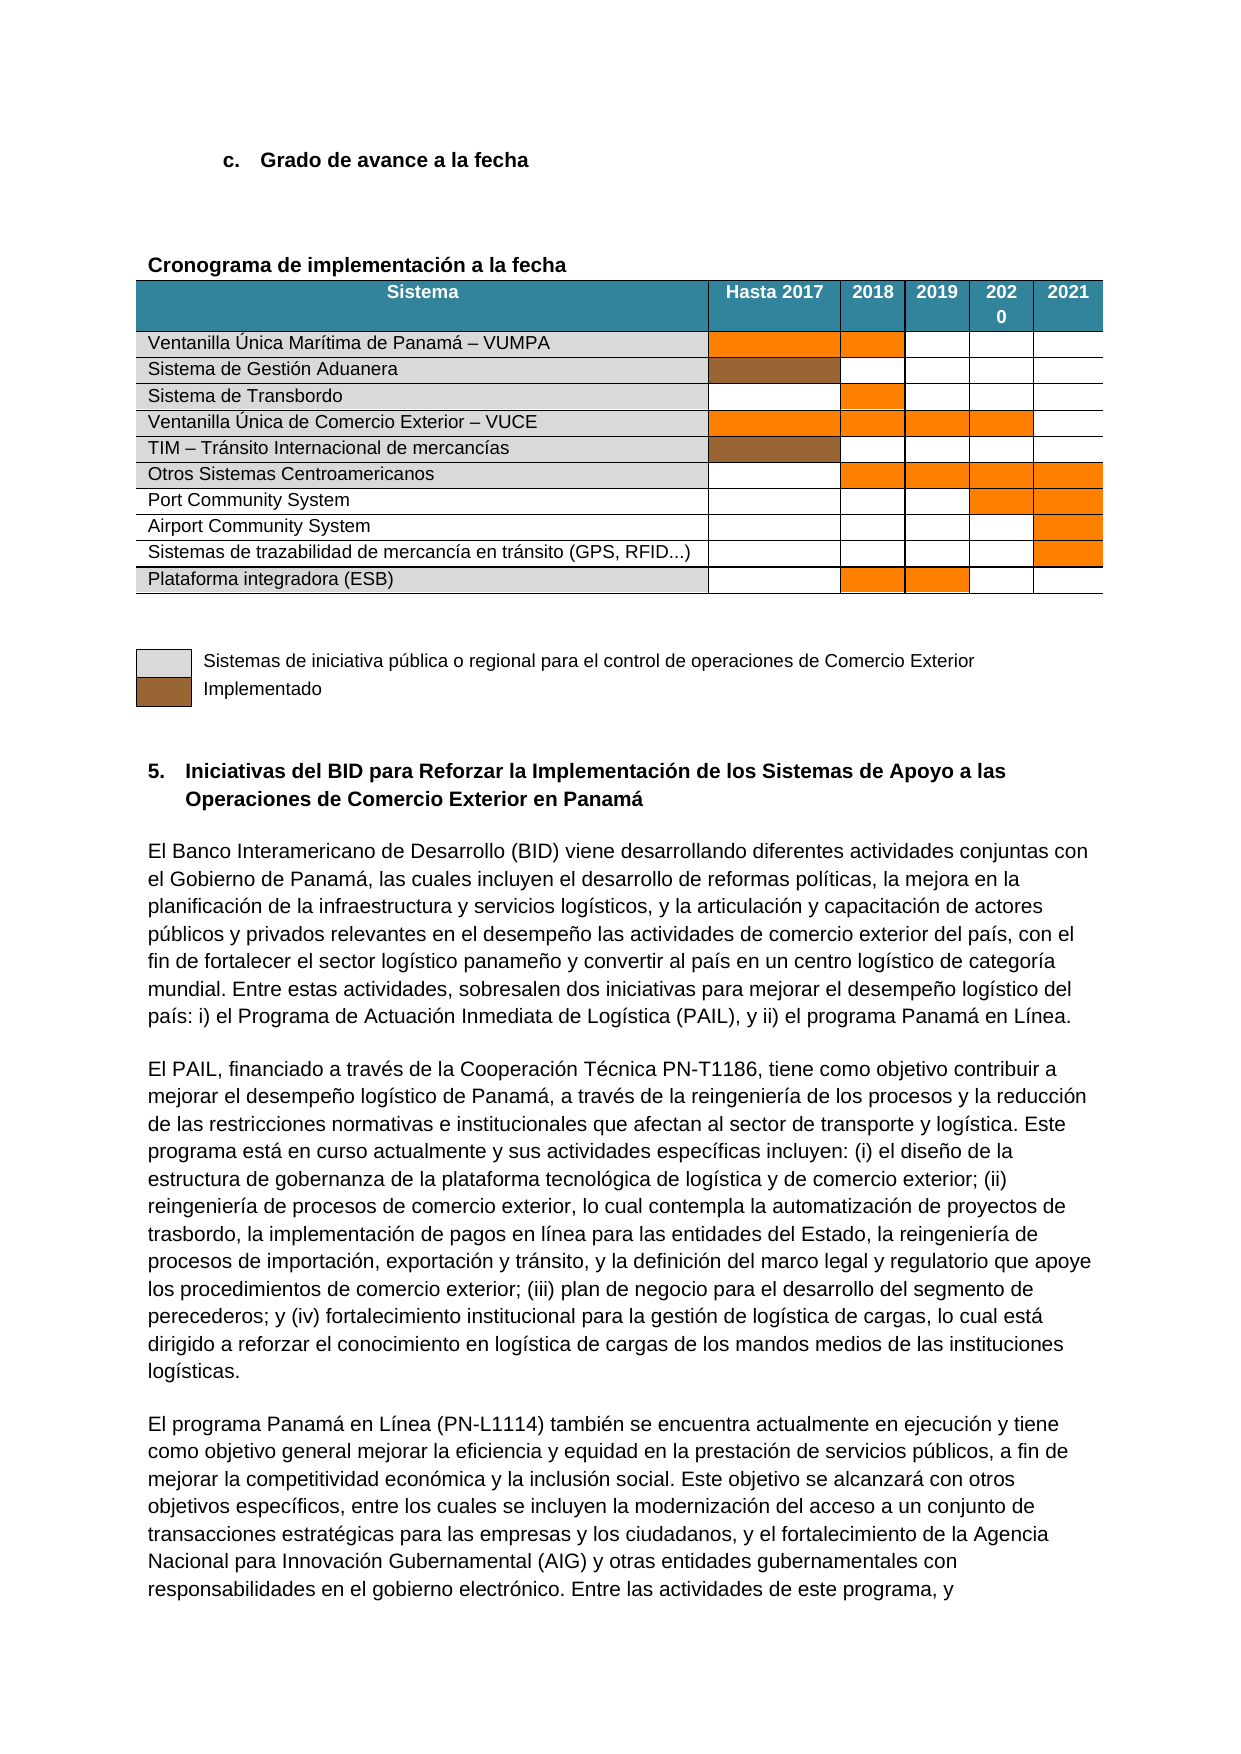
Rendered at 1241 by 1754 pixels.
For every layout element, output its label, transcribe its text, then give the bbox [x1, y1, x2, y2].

table_cell [841, 541, 904, 566]
table_cell [841, 384, 904, 409]
table_cell Otros Sistemas Centroamericanos [136, 463, 708, 488]
table_cell [709, 437, 840, 462]
table_cell [906, 541, 969, 566]
table_cell [841, 463, 904, 488]
table_cell [841, 568, 904, 592]
table_cell [970, 568, 1033, 592]
table_cell [970, 541, 1033, 566]
table_cell [1034, 541, 1103, 566]
table_cell [1034, 489, 1103, 514]
table_cell [970, 437, 1033, 462]
table_cell [841, 358, 904, 383]
table_cell Sistema de Gestión Aduanera [136, 358, 708, 383]
text Cronograma de implementación a la fecha [148, 253, 1093, 277]
table_cell [709, 463, 840, 488]
table_cell [906, 568, 969, 592]
table_header 2018 [841, 281, 904, 331]
table_cell [1034, 384, 1103, 409]
list Grado de avance a la fecha [223, 148, 1093, 172]
table_cell [709, 384, 840, 409]
table_cell [1034, 358, 1103, 383]
table_header Sistema [136, 281, 708, 331]
table_cell [1034, 411, 1103, 436]
table_cell [709, 489, 840, 514]
table_header [137, 650, 191, 677]
table_cell [970, 332, 1033, 357]
table_cell [1034, 515, 1103, 540]
table_cell [970, 358, 1033, 383]
table_cell Implementado [192, 677, 1095, 706]
table_header 2019 [906, 281, 969, 331]
table_cell [709, 541, 840, 566]
text El Banco Interamericano de Desarrollo (BID) viene desarrollando diferentes actividades conjuntas con el Gobierno de Panamá, las cuales incluyen el desarrollo de reformas políticas, la mejora en la planificación de la infraestructura y servicios logísticos, y la articulación y capacitación de actores públicos y privados relevantes en el desempeño las actividades de comercio exterior del país, con el fin de fortalecer el sector logístico panameño y convertir al país en un centro logístico de categoría mundial. Entre estas actividades, sobresalen dos iniciativas para mejorar el desempeño logístico del país: i) el Programa de Actuación Inmediata de Logística (PAIL), y ii) el programa Panamá en Línea. [148, 839, 1093, 1028]
table_cell [906, 463, 969, 488]
table_cell [1034, 463, 1103, 488]
table_cell [841, 437, 904, 462]
table_cell [906, 515, 969, 540]
table_cell Sistemas de trazabilidad de mercancía en tránsito (GPS, RFID...) [136, 541, 708, 566]
table_cell [841, 332, 904, 357]
table_cell [709, 411, 840, 436]
table_cell [970, 384, 1033, 409]
table_cell [970, 411, 1033, 436]
table_cell [709, 332, 840, 357]
table_cell [906, 489, 969, 514]
table_cell [970, 515, 1033, 540]
table_cell Ventanilla Única de Comercio Exterior – VUCE [136, 411, 708, 436]
table_cell Plataforma integradora (ESB) [136, 568, 708, 592]
table_cell [841, 411, 904, 436]
table_cell [906, 437, 969, 462]
table_cell TIM – Tránsito Internacional de mercancías [136, 437, 708, 462]
table_cell [137, 678, 191, 706]
table_cell [841, 515, 904, 540]
table_header 2020 [970, 281, 1033, 331]
table_header Sistemas de iniciativa pública o regional para el control de operaciones de Comercio Exterior [192, 649, 1095, 677]
table_cell [906, 332, 969, 357]
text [148, 1412, 1093, 1601]
table_cell [970, 489, 1033, 514]
table_cell Ventanilla Única Marítima de Panamá – VUMPA [136, 332, 708, 357]
table_cell [1034, 332, 1103, 357]
table_cell Port Community System [136, 489, 708, 514]
table_cell [709, 515, 840, 540]
table_header Hasta 2017 [709, 281, 840, 331]
table_cell [841, 489, 904, 514]
table_cell Sistema de Transbordo [136, 384, 708, 409]
list Iniciativas del BID para Reforzar la Implementación de los Sistemas de Apoyo a las Operaciones de Comercio Exterior en Panamá [148, 759, 1093, 811]
table_cell [709, 568, 840, 592]
table_cell [906, 384, 969, 409]
table_header 2021 [1034, 281, 1103, 331]
table_cell [709, 358, 840, 383]
table_cell Airport Community System [136, 515, 708, 540]
table_cell [1034, 437, 1103, 462]
table_cell [970, 463, 1033, 488]
table_cell [906, 411, 969, 436]
table_cell [1034, 568, 1103, 592]
text El PAIL, financiado a través de la Cooperación Técnica PN-T1186, tiene como objetivo contribuir a mejorar el desempeño logístico de Panamá, a través de la reingeniería de los procesos y la reducción de las restricciones normativas e institucionales que afectan al sector de transporte y logística. Este programa está en curso actualmente y sus actividades específicas incluyen: (i) el diseño de la estructura de gobernanza de la plataforma tecnológica de logística y de comercio exterior; (ii) reingeniería de procesos de comercio exterior, lo cual contempla la automatización de proyectos de trasbordo, la implementación de pagos en línea para las entidades del Estado, la reingeniería de procesos de importación, exportación y tránsito, y la definición del marco legal y regulatorio que apoye los procedimientos de comercio exterior; (iii) plan de negocio para el desarrollo del segmento de perecederos; y (iv) fortalecimiento institucional para la gestión de logística de cargas, lo cual está dirigido a reforzar el conocimiento en logística de cargas de los mandos medios de las instituciones logísticas. [148, 1057, 1093, 1383]
table_cell [906, 358, 969, 383]
